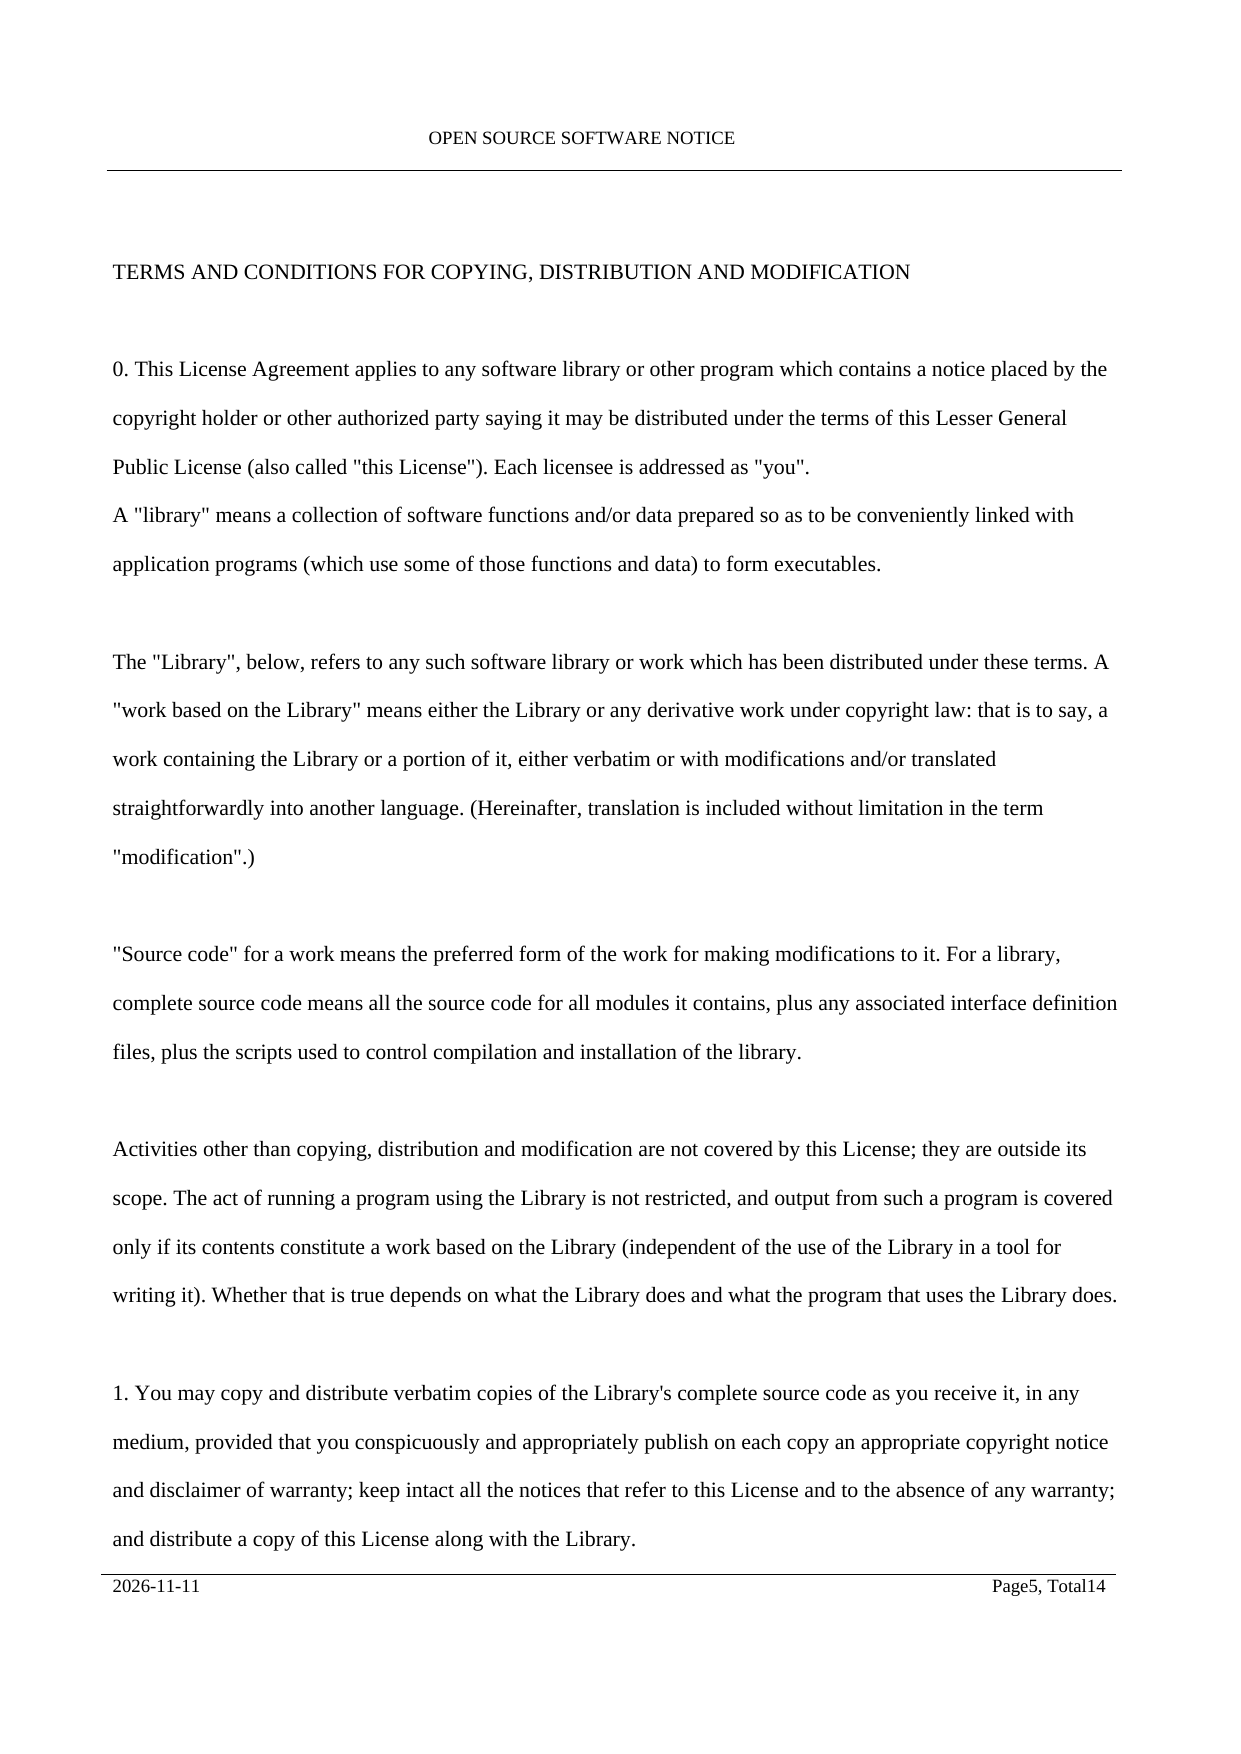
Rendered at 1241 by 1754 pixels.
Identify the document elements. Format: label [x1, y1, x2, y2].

text [112, 206, 1128, 1555]
